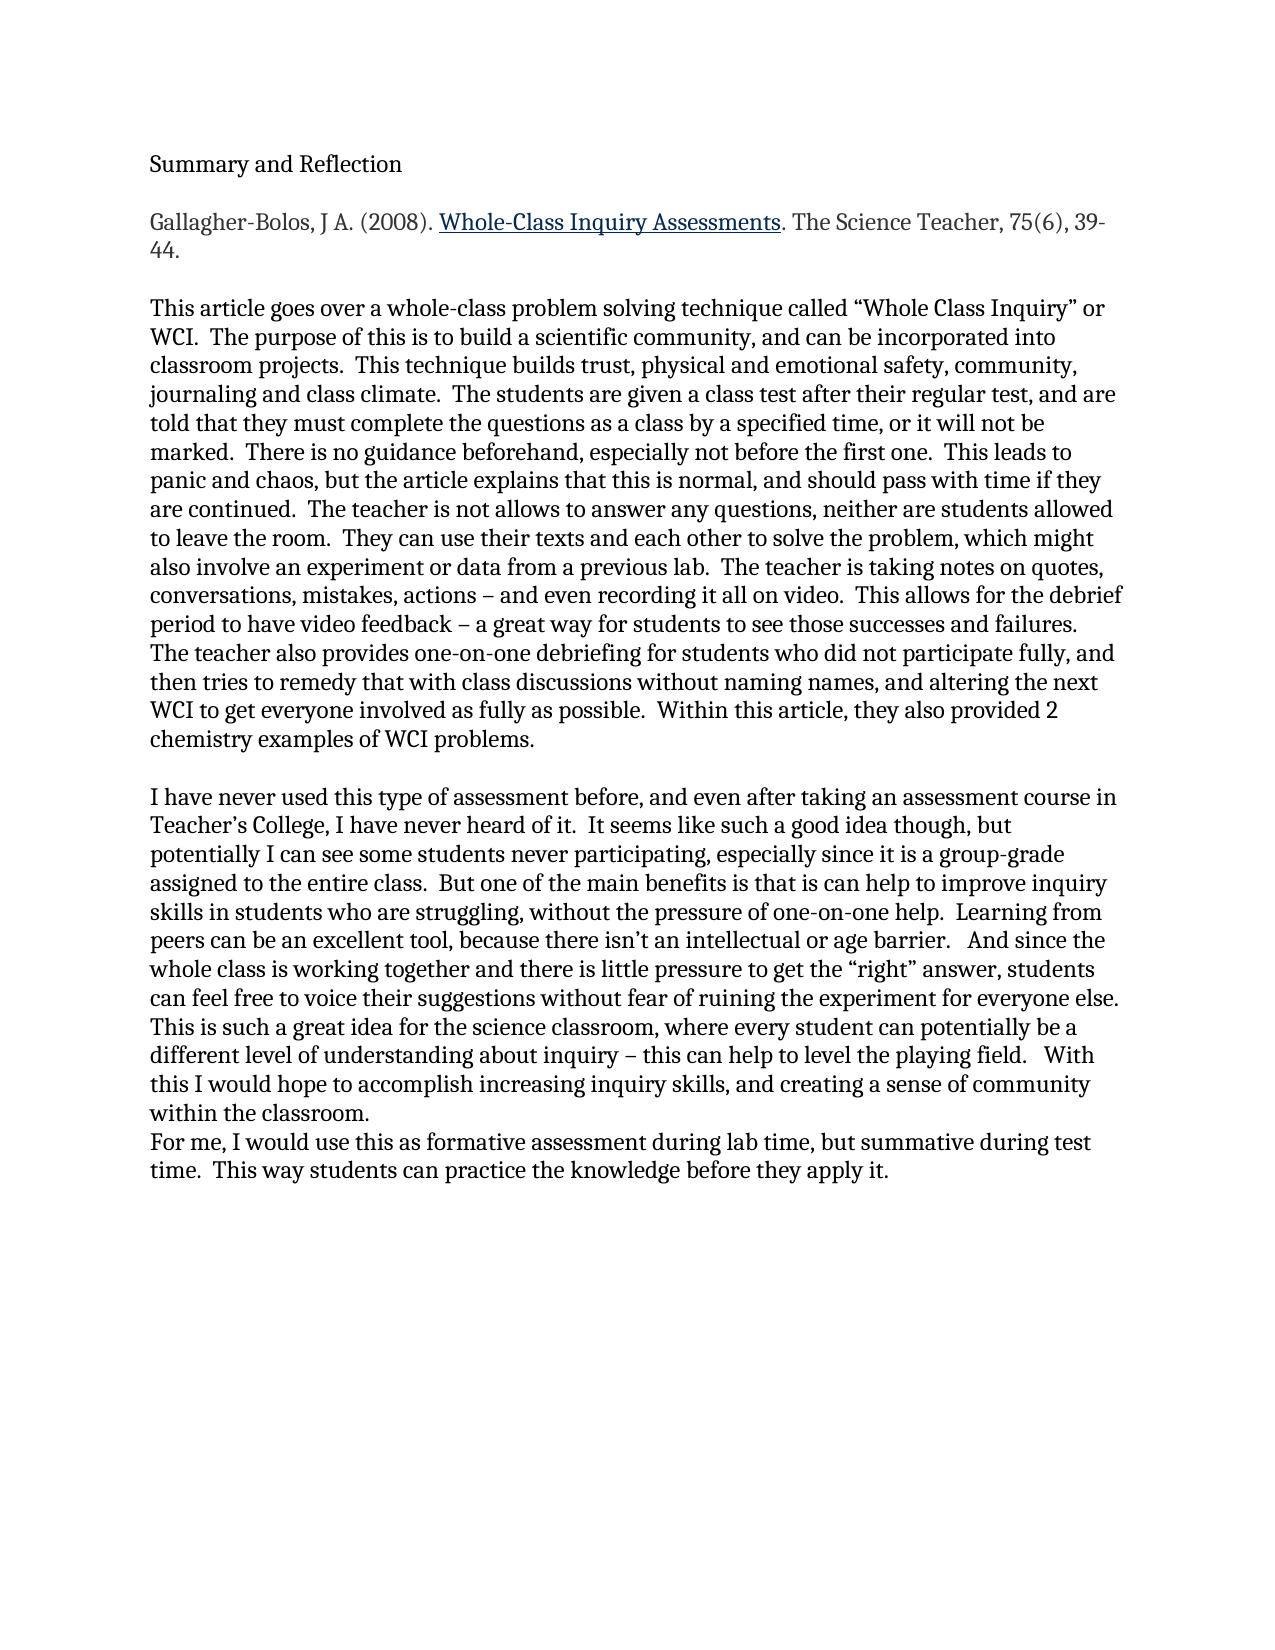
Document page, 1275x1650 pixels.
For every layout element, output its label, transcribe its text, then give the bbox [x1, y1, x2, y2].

text Gallagher-Bolos, J A. (2008). Whole-Class Inquiry Assessments. The Science Teacher, 75(6), 39-44. [150, 207, 1125, 265]
text Summary and Reflection [150, 150, 1125, 179]
text For me, I would use this as formative assessment during lab time, but summative during test time. This way students can practice the knowledge before they apply it. [150, 1127, 1125, 1185]
text I have never used this type of assessment before, and even after taking an assessment course in Teacher’s College, I have never heard of it. It seems like such a good idea though, but potentially I can see some students never participating, especially since it is a group-grade assigned to the entire class. But one of the main benefits is that is can help to improve inquiry skills in students who are struggling, without the pressure of one-on-one help. Learning from peers can be an excellent tool, because there isn’t an intellectual or age barrier. And since the whole class is working together and there is little pressure to get the “right” answer, students can feel free to voice their suggestions without fear of ruining the experiment for everyone else. This is such a great idea for the science classroom, where every student can potentially be a different level of understanding about inquiry – this can help to level the playing field. With this I would hope to accomplish increasing inquiry skills, and creating a sense of community within the classroom. [150, 782, 1125, 1127]
text This article goes over a whole-class problem solving technique called “Whole Class Inquiry” or WCI. The purpose of this is to build a scientific community, and can be incorporated into classroom projects. This technique builds trust, physical and emotional safety, community, journaling and class climate. The students are given a class test after their regular test, and are told that they must complete the questions as a class by a specified time, or it will not be marked. There is no guidance beforehand, especially not before the first one. This leads to panic and chaos, but the article explains that this is normal, and should pass with time if they are continued. The teacher is not allows to answer any questions, neither are students allowed to leave the room. They can use their texts and each other to solve the problem, which might also involve an experiment or data from a previous lab. The teacher is taking notes on quotes, conversations, mistakes, actions – and even recording it all on video. This allows for the debrief period to have video feedback – a great way for students to see those successes and failures. The teacher also provides one-on-one debriefing for students who did not participate fully, and then tries to remedy that with class discussions without naming names, and altering the next WCI to get everyone involved as fully as possible. Within this article, they also provided 2 chemistry examples of WCI problems. [150, 294, 1125, 754]
